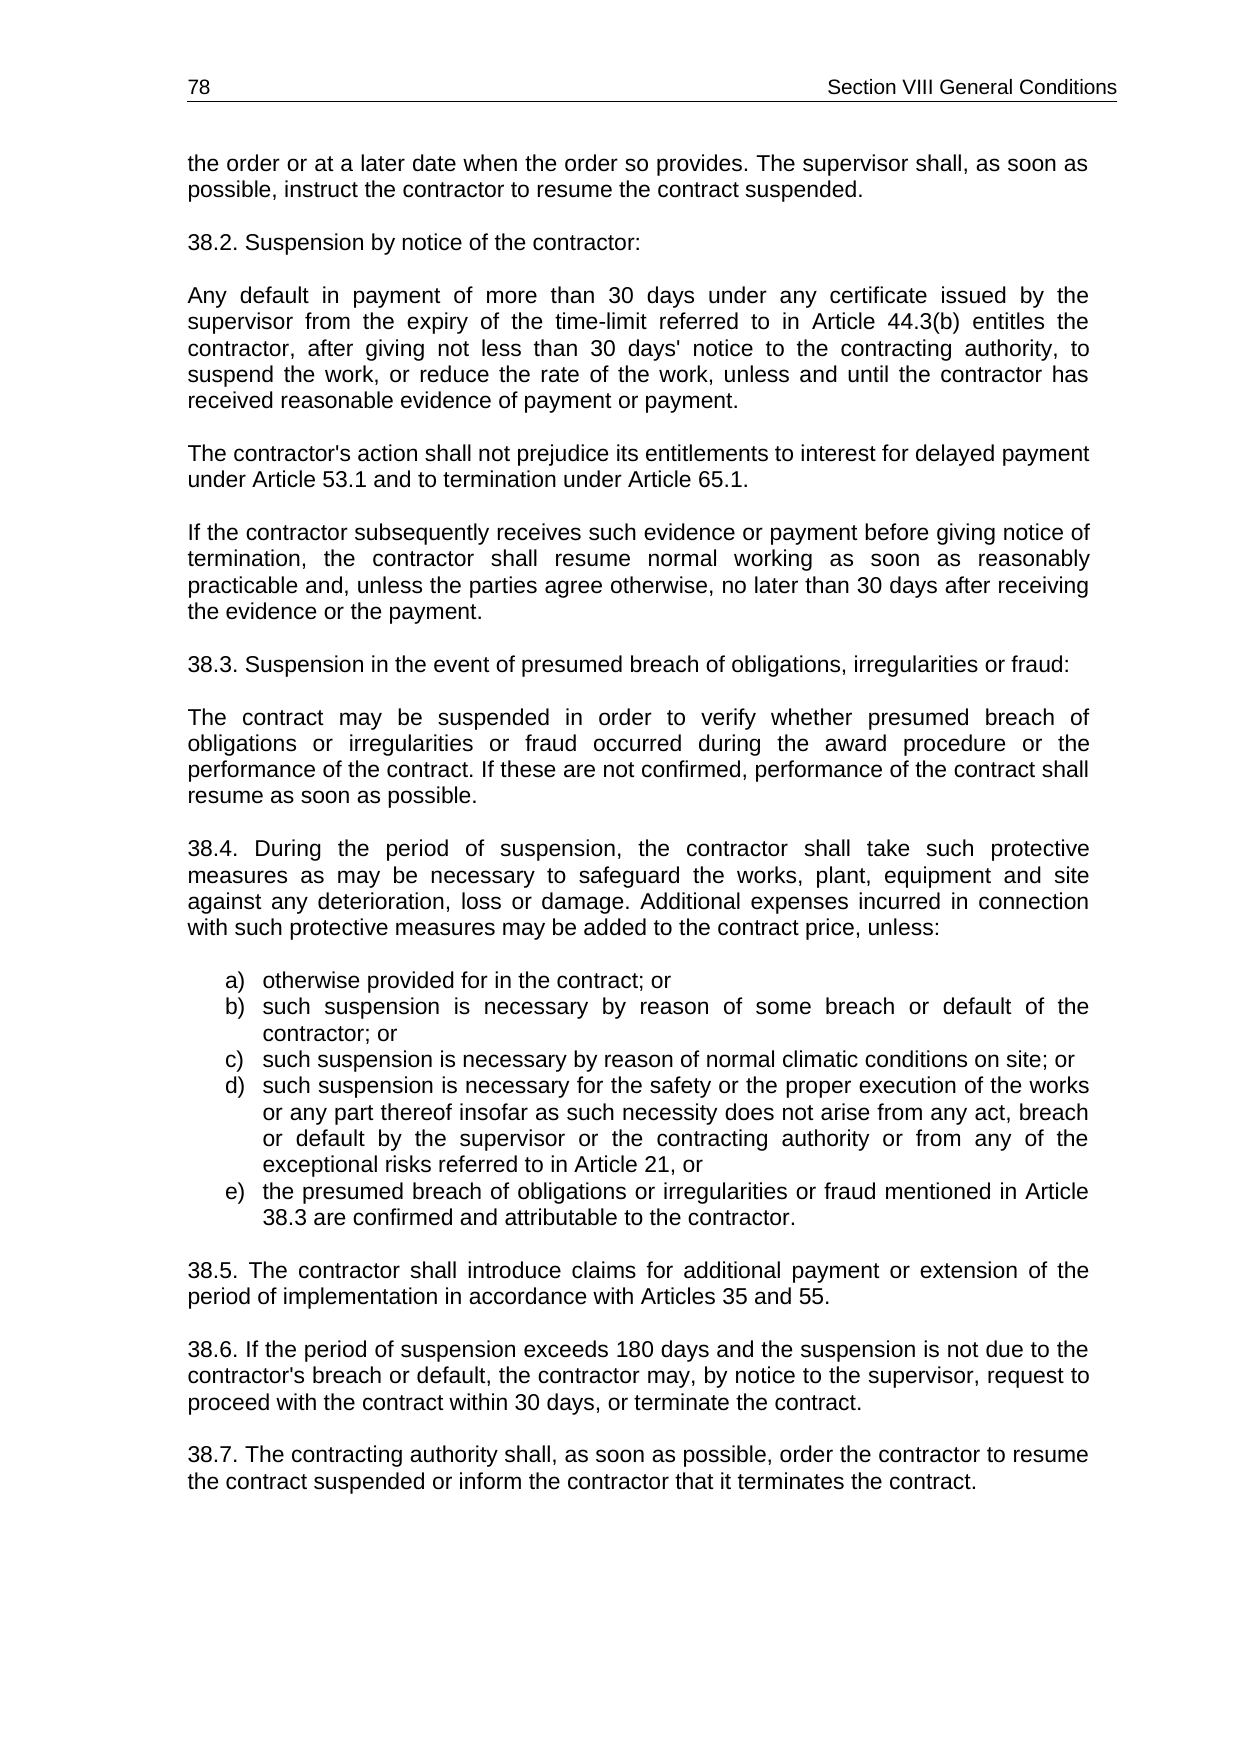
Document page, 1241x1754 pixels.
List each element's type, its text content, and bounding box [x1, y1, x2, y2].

text The contractor's action shall not prejudice its entitlements to interest for delayed payment under Article 53.1 and to termination under Article 65.1. [187, 440, 1090, 493]
text The contract may be suspended in order to verify whether presumed breach of obligations or irregularities or fraud occurred during the award procedure or the performance of the contract. If these are not confirmed, performance of the contract shall resume as soon as possible. [187, 703, 1090, 809]
list such suspension is necessary for the safety or the proper execution of the works or any part thereof insofar as such necessity does not arise from any act, breach or default by the supervisor or the contracting authority or from any of the exceptional risks referred to in Article 21, or [225, 1072, 1090, 1178]
list the presumed breach of obligations or irregularities or fraud mentioned in Article 38.3 are confirmed and attributable to the contractor. [225, 1178, 1090, 1231]
text 38.3. Suspension in the event of presumed breach of obligations, irregularities or fraud: [187, 651, 1090, 677]
list otherwise provided for in the contract; or [225, 967, 1090, 993]
text 38.6. If the period of suspension exceeds 180 days and the suspension is not due to the contractor's breach or default, the contractor may, by notice to the supervisor, request to proceed with the contract within 30 days, or terminate the contract. [187, 1336, 1090, 1415]
list such suspension is necessary by reason of normal climatic conditions on site; or [225, 1046, 1090, 1072]
text If the contractor subsequently receives such evidence or payment before giving notice of termination, the contractor shall resume normal working as soon as reasonably practicable and, unless the parties agree otherwise, no later than 30 days after receiving the evidence or the payment. [187, 519, 1090, 624]
text 38.5. The contractor shall introduce claims for additional payment or extension of the period of implementation in accordance with Articles 35 and 55. [187, 1257, 1090, 1309]
list such suspension is necessary by reason of some breach or default of the contractor; or [225, 993, 1090, 1046]
text 38.7. The contracting authority shall, as soon as possible, order the contractor to resume the contract suspended or inform the contractor that it terminates the contract. [187, 1441, 1090, 1494]
text 38.2. Suspension by notice of the contractor: [187, 229, 1090, 255]
text 38.4. During the period of suspension, the contractor shall take such protective measures as may be necessary to safeguard the works, plant, equipment and site against any deterioration, loss or damage. Additional expenses incurred in connection with such protective measures may be added to the contract price, unless: [187, 835, 1090, 941]
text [187, 150, 1090, 203]
text Any default in payment of more than 30 days under any certificate issued by the supervisor from the expiry of the time-limit referred to in Article 44.3(b) entitles the contractor, after giving not less than 30 days' notice to the contracting authority, to suspend the work, or reduce the rate of the work, unless and until the contractor has received reasonable evidence of payment or payment. [187, 282, 1090, 413]
